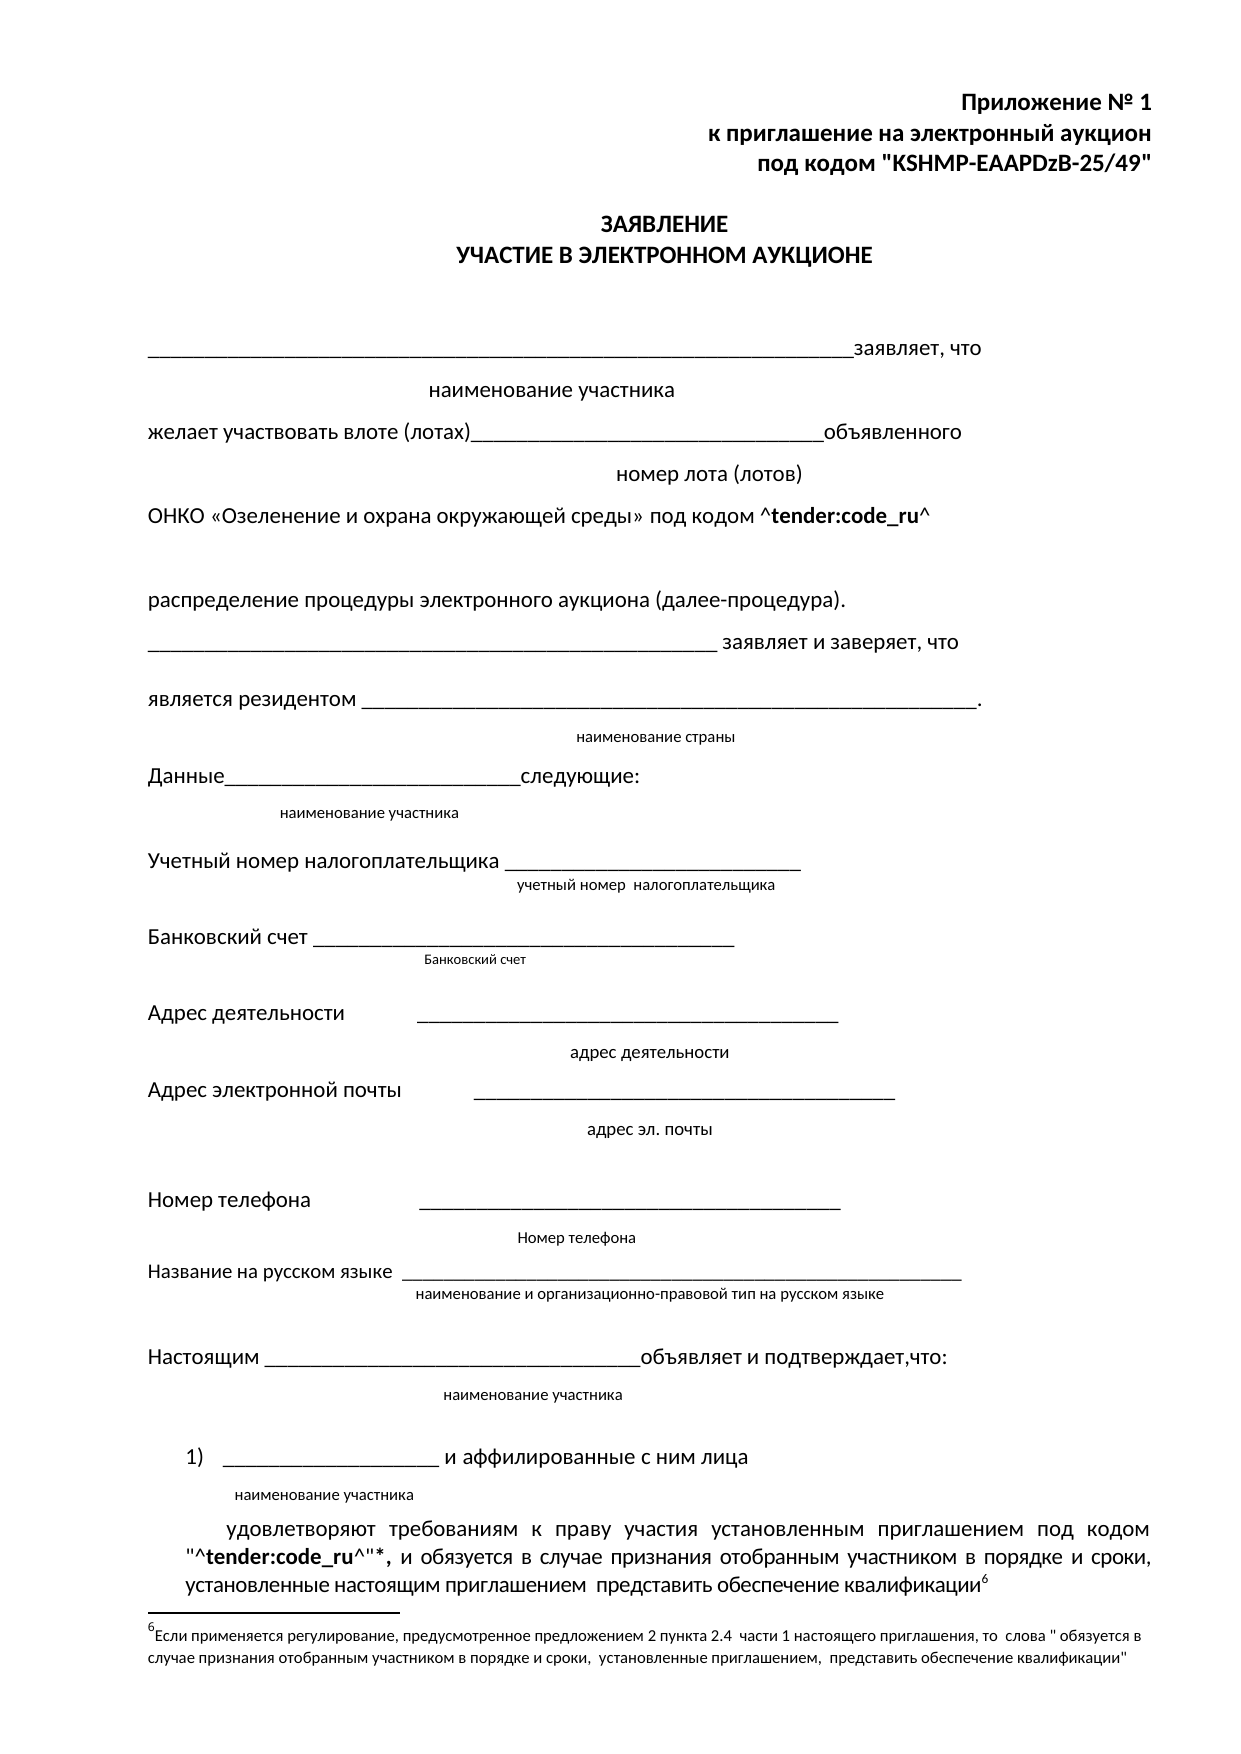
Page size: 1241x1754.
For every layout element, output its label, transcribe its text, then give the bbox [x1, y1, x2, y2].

text адрес эл. почты [148, 1117, 1152, 1140]
text ______________________________________________________________заявляет, что [148, 333, 1152, 361]
text Номер телефона _____________________________________ [148, 1186, 1152, 1213]
text под кодом "KSHMP-EAAPDzB-25/49" [177, 147, 1152, 178]
text ЗАЯВЛЕНИЕ [177, 208, 1152, 239]
text является резидентом ______________________________________________________. [148, 684, 1152, 713]
text удовлетворяют требованиям к праву участия установленным приглашением под кодом "^tender:code_ru^"*, и обязуется в случае признания отобранным участником в порядке и сроки, установленные настоящим приглашением представить обеспечение квалификации [185, 1514, 1152, 1598]
text наименование страны [576, 727, 1152, 747]
text Приложение № 1 [148, 86, 1152, 117]
text распределение процедуры электронного аукциона (далее-процедура). [148, 585, 1152, 613]
text желает участвовать влоте (лотах)_______________________________объявленного [148, 417, 1152, 445]
text Банковский счет [148, 950, 1152, 968]
text наименование участника [148, 803, 1152, 823]
text УЧАСТИЕ В ЭЛЕКТРОННОМ АУКЦИОНЕ [177, 239, 1152, 269]
text Адрес электронной почты _____________________________________ [148, 1075, 1152, 1103]
text к приглашение на электронный аукцион [177, 117, 1152, 147]
text Учетный номер налогоплательщика __________________________ [148, 846, 1152, 874]
text ОНКО «Озеленение и охрана окружающей среды» под кодом ^tender:code_ru^ [148, 501, 1152, 529]
text Номер телефона [517, 1227, 1152, 1248]
text наименование участника [428, 375, 1152, 403]
text Данные__________________________следующие: [148, 761, 1152, 789]
text наименование участника [443, 1384, 1152, 1404]
list ___________________ и аффилированные с ним лица [185, 1442, 1152, 1470]
text Адрес деятельности _____________________________________ [148, 998, 1152, 1026]
text Настоящим _________________________________объявляет и подтверждает,что: [148, 1342, 1152, 1370]
text номер лота (лотов) [606, 459, 1152, 487]
text наименование и организационно-правовой тип на русском языке [148, 1283, 1152, 1304]
text Название на русском языке ______________________________________________________ [148, 1258, 1152, 1283]
text Банковский счет _____________________________________ [148, 922, 1152, 950]
text адрес деятельности [148, 1040, 1152, 1063]
text наименование участника [148, 1484, 1152, 1504]
text __________________________________________________ заявляет и заверяет, что [148, 627, 1152, 655]
text учетный номер налогоплательщика [148, 874, 1152, 894]
